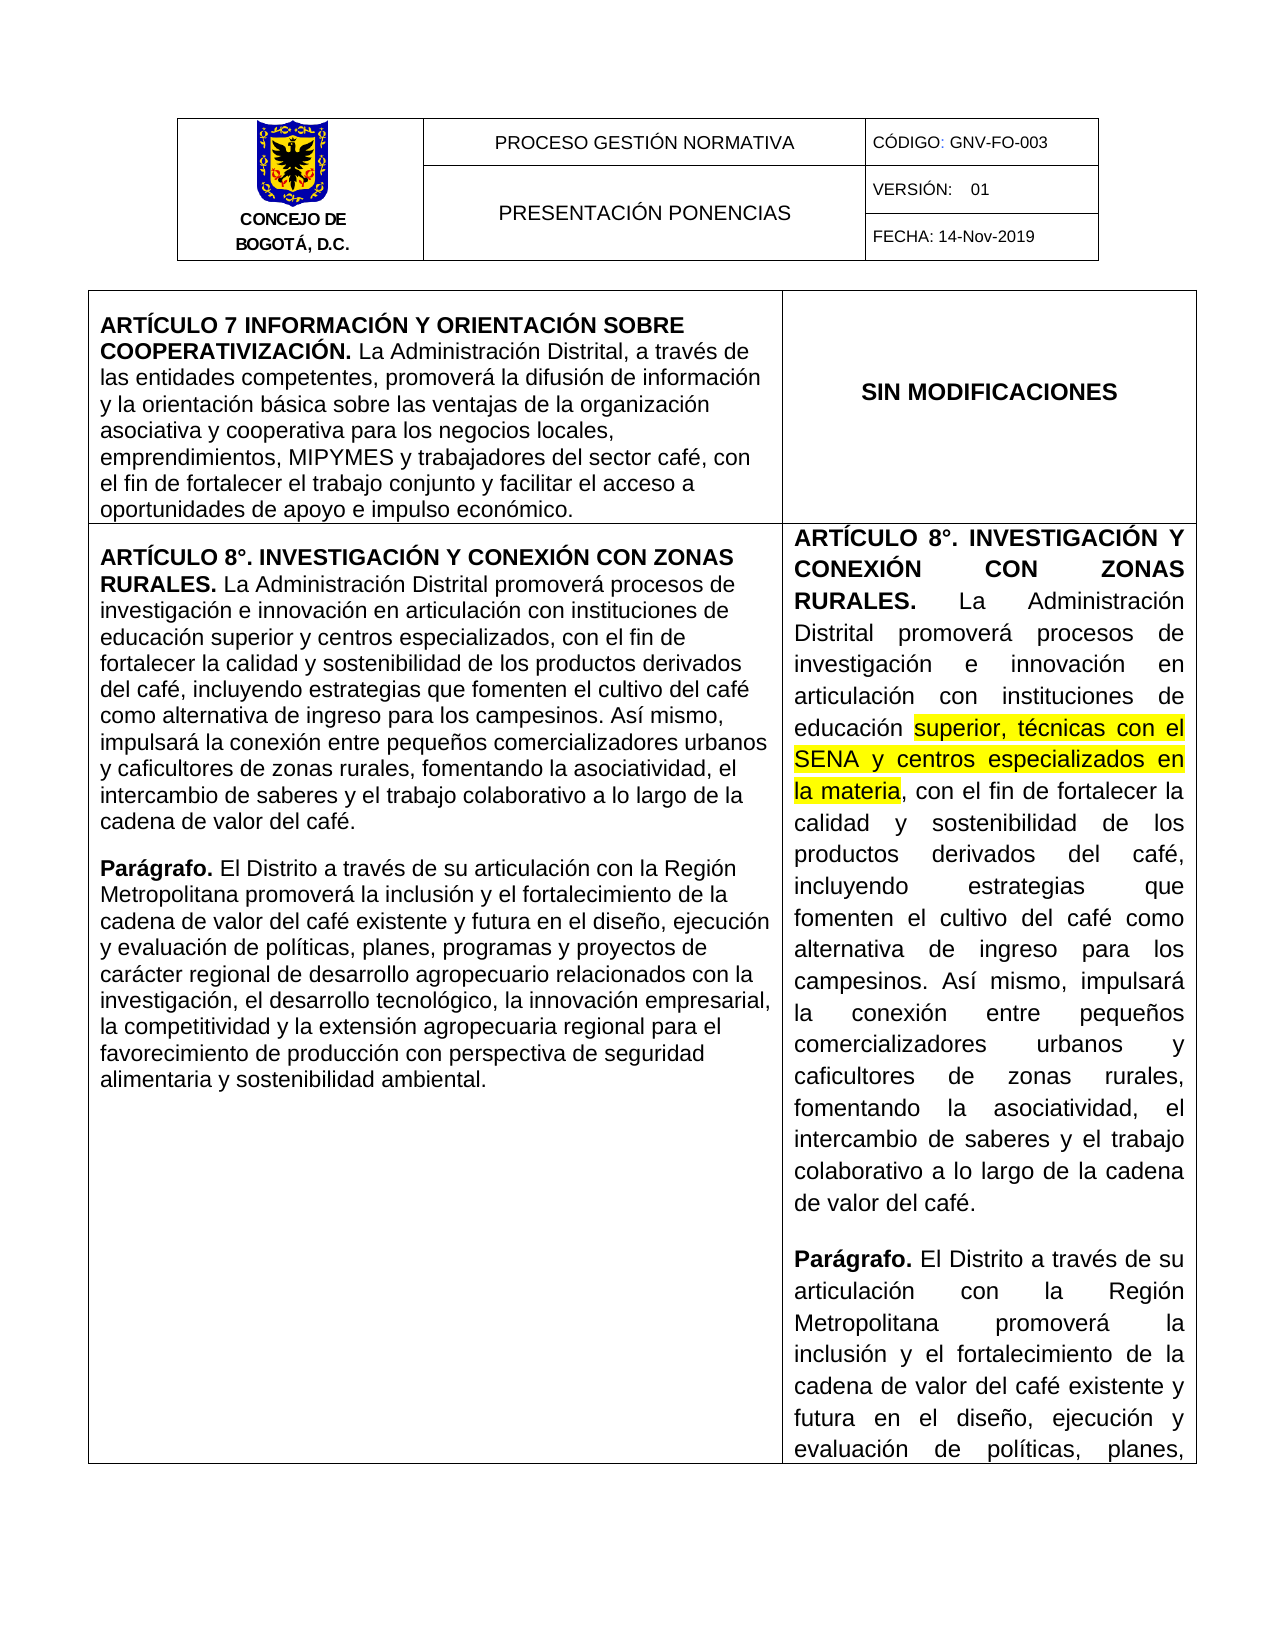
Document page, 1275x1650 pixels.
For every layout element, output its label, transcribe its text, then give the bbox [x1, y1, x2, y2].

table_cell ARTÍCULO 7 INFORMACIÓN Y ORIENTACIÓN SOBRE COOPERATIVIZACIÓN. La Administración Distrital, a través de las entidades competentes, promoverá la difusión de información y la orientación básica sobre las ventajas de la organización asociativa y cooperativa para los negocios locales, emprendimientos, MIPYMES y trabajadores del sector café, con el fin de fortalecer el trabajo conjunto y facilitar el acceso a oportunidades de apoyo e impulso económico. [89, 291, 782, 522]
table_cell SIN MODIFICACIONES [783, 291, 1196, 522]
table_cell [89, 524, 782, 1463]
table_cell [783, 524, 1196, 1463]
